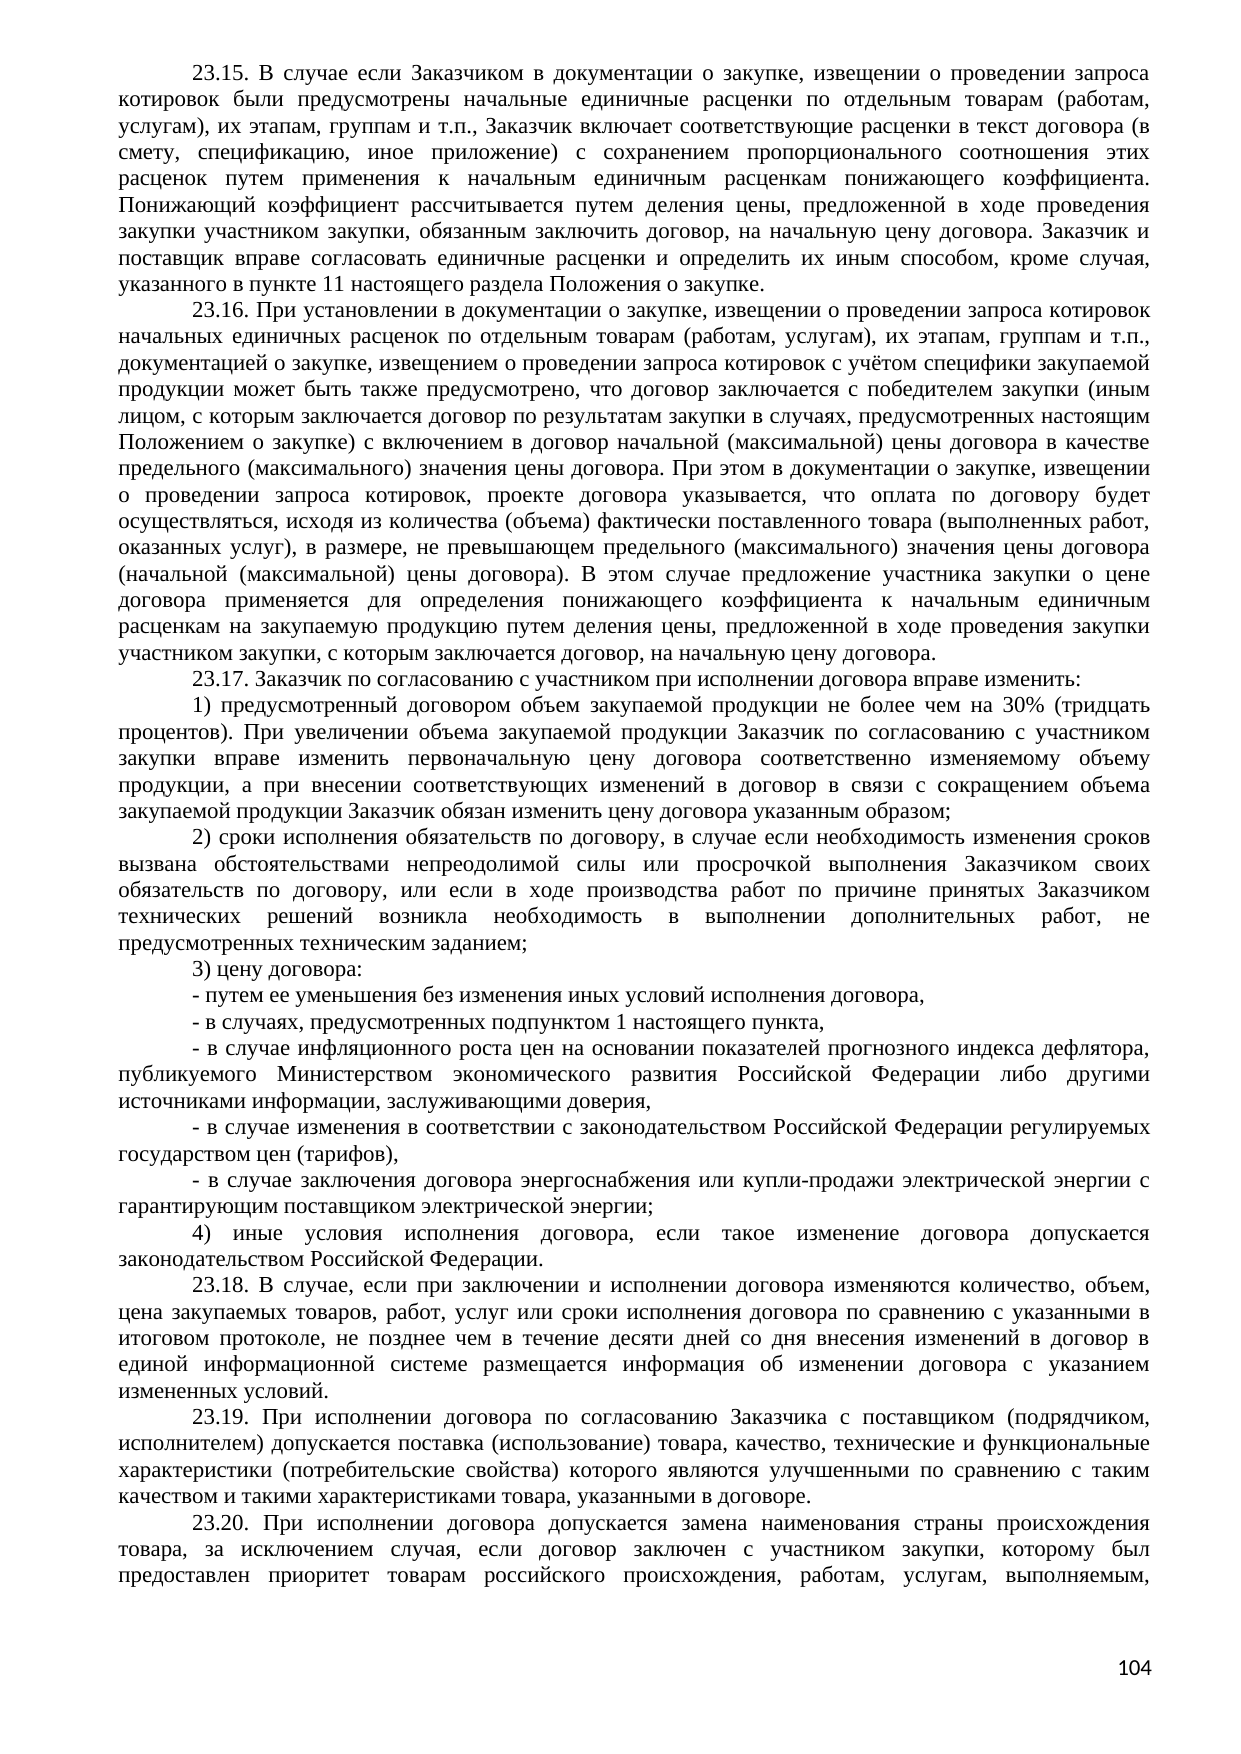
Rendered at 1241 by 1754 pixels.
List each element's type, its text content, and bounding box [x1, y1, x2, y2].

text 1) предусмотренный договором объем закупаемой продукции не более чем на 30% (тридцать процентов). При увеличении объема закупаемой продукции Заказчик по согласованию с участником закупки вправе изменить первоначальную цену договора соответственно изменяемому объему продукции, а при внесении соответствующих изменений в договор в связи с сокращением объема закупаемой продукции Заказчик обязан изменить цену договора указанным образом; [118, 692, 1152, 823]
text - в случаях, предусмотренных подпунктом 1 настоящего пункта, [118, 1008, 1152, 1034]
text 23.15. В случае если Заказчиком в документации о закупке, извещении о проведении запроса котировок были предусмотрены начальные единичные расценки по отдельным товарам (работам, услугам), их этапам, группам и т.п., Заказчик включает соответствующие расценки в текст договора (в смету, спецификацию, иное приложение) с сохранением пропорционального соотношения этих расценок путем применения к начальным единичным расценкам понижающего коэффициента. Понижающий коэффициент рассчитывается путем деления цены, предложенной в ходе проведения закупки участником закупки, обязанным заключить договор, на начальную цену договора. Заказчик и поставщик вправе согласовать единичные расценки и определить их иным способом, кроме случая, указанного в пункте 11 настоящего раздела Положения о закупке. [118, 59, 1152, 296]
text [118, 1508, 1152, 1588]
text - путем ее уменьшения без изменения иных условий исполнения договора, [118, 981, 1152, 1008]
text 23.16. При установлении в документации о закупке, извещении о проведении запроса котировок начальных единичных расценок по отдельным товарам (работам, услугам), их этапам, группам и т.п., документацией о закупке, извещением о проведении запроса котировок с учётом специфики закупаемой продукции может быть также предусмотрено, что договор заключается с победителем закупки (иным лицом, с которым заключается договор по результатам закупки в случаях, предусмотренных настоящим Положением о закупке) с включением в договор начальной (максимальной) цены договора в качестве предельного (максимального) значения цены договора. При этом в документации о закупке, извещении о проведении запроса котировок, проекте договора указывается, что оплата по договору будет осуществляться, исходя из количества (объема) фактически поставленного товара (выполненных работ, оказанных услуг), в размере, не превышающем предельного (максимального) значения цены договора (начальной (максимальной) цены договора). В этом случае предложение участника закупки о цене договора применяется для определения понижающего коэффициента к начальным единичным расценкам на закупаемую продукцию путем деления цены, предложенной в ходе проведения закупки участником закупки, с которым заключается договор, на начальную цену договора. [118, 296, 1152, 665]
text 2) сроки исполнения обязательств по договору, в случае если необходимость изменения сроков вызвана обстоятельствами непреодолимой силы или просрочкой выполнения Заказчиком своих обязательств по договору, или если в ходе производства работ по причине принятых Заказчиком технических решений возникла необходимость в выполнении дополнительных работ, не предусмотренных техническим заданием; [118, 823, 1152, 955]
text 3) цену договора: [118, 955, 1152, 981]
text 23.19. При исполнении договора по согласованию Заказчика с поставщиком (подрядчиком, исполнителем) допускается поставка (использование) товара, качество, технические и функциональные характеристики (потребительские свойства) которого являются улучшенными по сравнению с таким качеством и такими характеристиками товара, указанными в договоре. [118, 1403, 1152, 1508]
text - в случае изменения в соответствии с законодательством Российской Федерации регулируемых государством цен (тарифов), [118, 1113, 1152, 1166]
text - в случае инфляционного роста цен на основании показателей прогнозного индекса дефлятора, публикуемого Министерством экономического развития Российской Федерации либо другими источниками информации, заслуживающими доверия, [118, 1034, 1152, 1113]
text - в случае заключения договора энергоснабжения или купли-продажи электрической энергии с гарантирующим поставщиком электрической энергии; [118, 1166, 1152, 1219]
text 4) иные условия исполнения договора, если такое изменение договора допускается законодательством Российской Федерации. [118, 1219, 1152, 1271]
text 23.18. В случае, если при заключении и исполнении договора изменяются количество, объем, цена закупаемых товаров, работ, услуг или сроки исполнения договора по сравнению с указанными в итоговом протоколе, не позднее чем в течение десяти дней со дня внесения изменений в договор в единой информационной системе размещается информация об изменении договора с указанием измененных условий. [118, 1271, 1152, 1403]
text 23.17. Заказчик по согласованию с участником при исполнении договора вправе изменить: [118, 665, 1152, 692]
